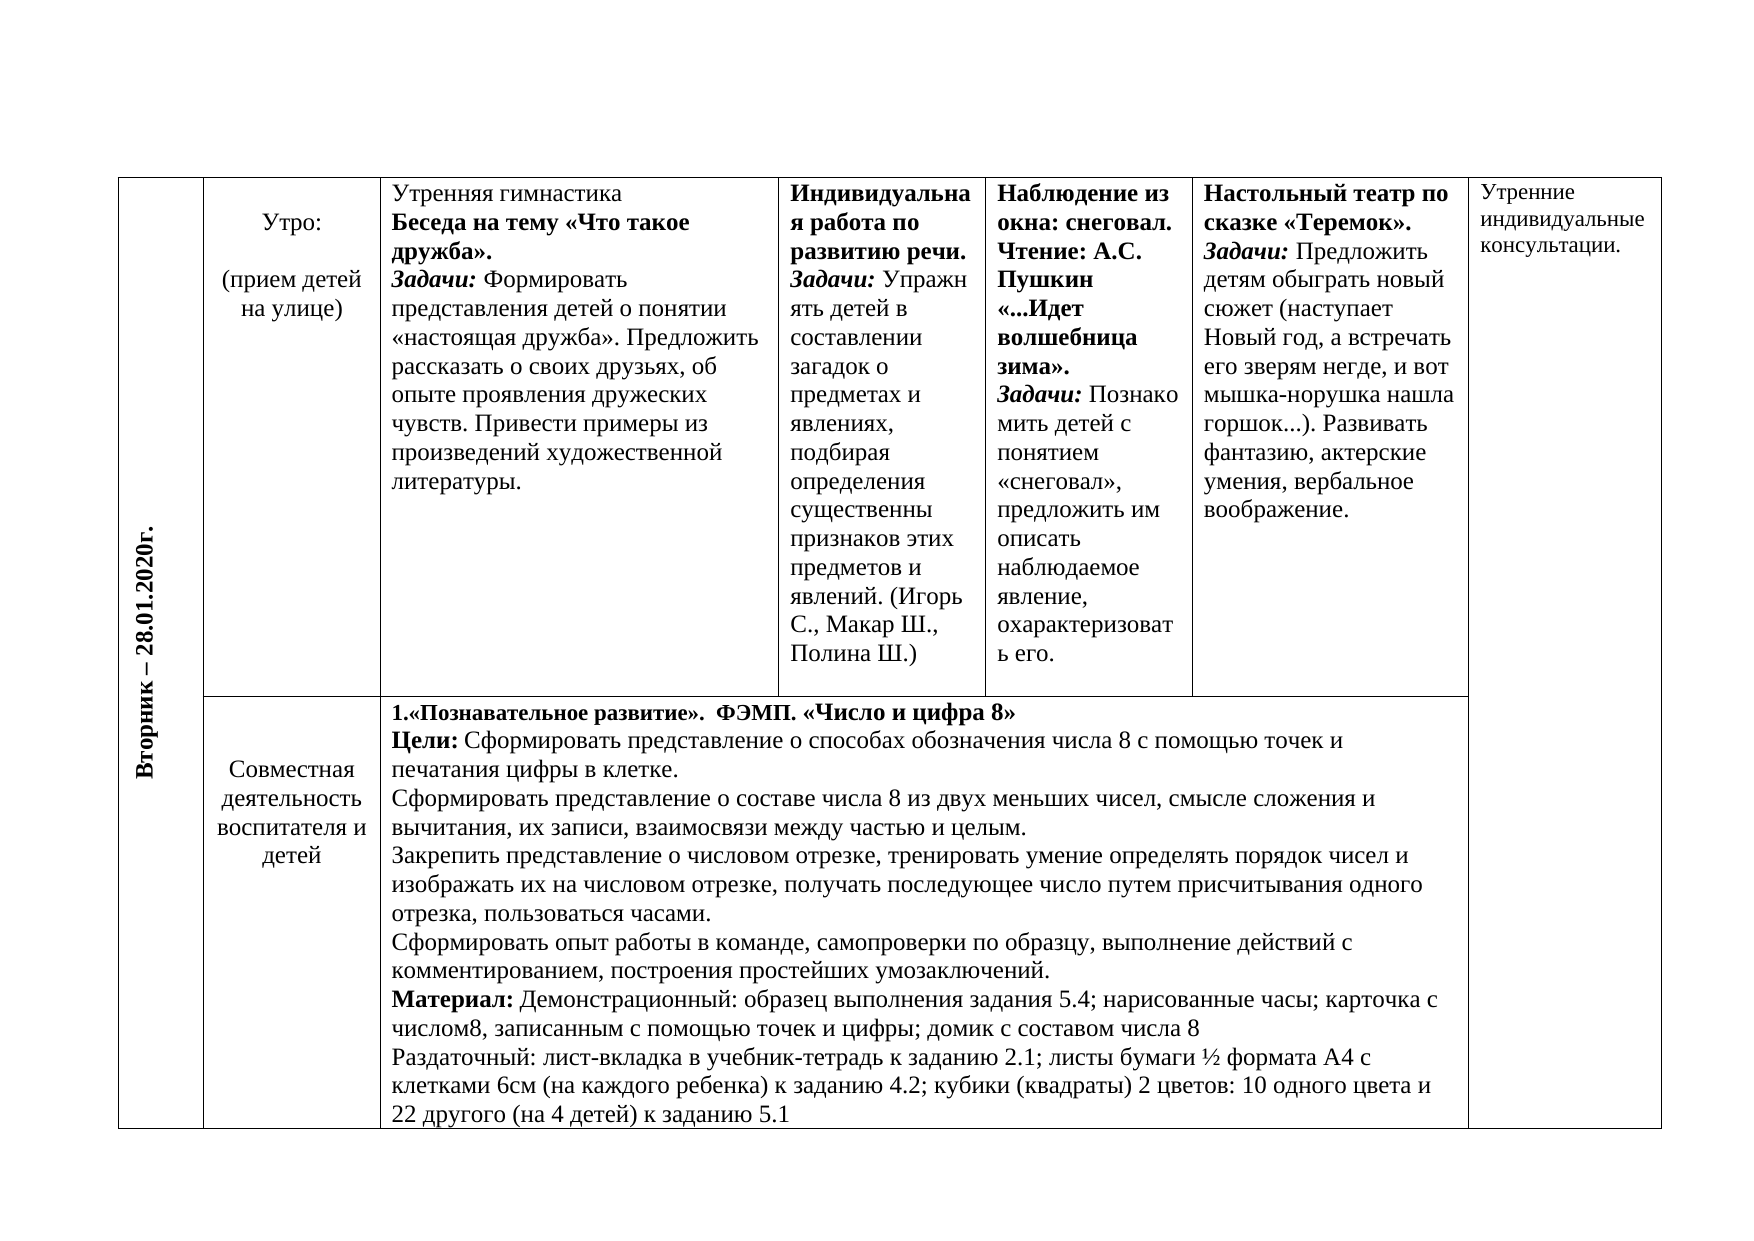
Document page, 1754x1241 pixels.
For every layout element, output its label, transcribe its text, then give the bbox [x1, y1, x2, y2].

table_cell Утро: (прием детей на улице) [204, 178, 380, 696]
table_cell Наблюдение из окна: снеговал. Чтение: А.С. Пушкин «...Идет волшебница зима». Задачи: Познакомить детей с понятием «снеговал», предложить им описать наблюдаемое явление, охарактеризовать его. [986, 178, 1192, 696]
table_cell Вторник – 28.01.2020г. [119, 178, 203, 1128]
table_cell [204, 697, 380, 1128]
table_cell Индивидуальная работа по развитию речи. Задачи: Упражнять детей в составлении загадок о предметах и явлениях, подбирая определения существенны признаков этих предметов и явлений. (Игорь С., Макар Ш., Полина Ш.) [779, 178, 985, 696]
table_cell Настольный театр по сказке «Теремок». Задачи: Предложить детям обыграть новый сюжет (наступает Новый год, а встречать его зверям негде, и вот мышка-норушка нашла горшок...). Развивать фантазию, актерские умения, вербальное воображение. [1193, 178, 1468, 696]
table_cell Утренняя гимнастика Беседа на тему «Что такое дружба». Задачи: Формировать представления детей о понятии «настоящая дружба». Предложить рассказать о своих друзьях, об опыте проявления дружеских чувств. Привести примеры из произведений художественной литературы. [381, 178, 778, 696]
table_cell Утренние индивидуальные консультации. [1469, 178, 1661, 1128]
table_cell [381, 697, 1468, 1128]
